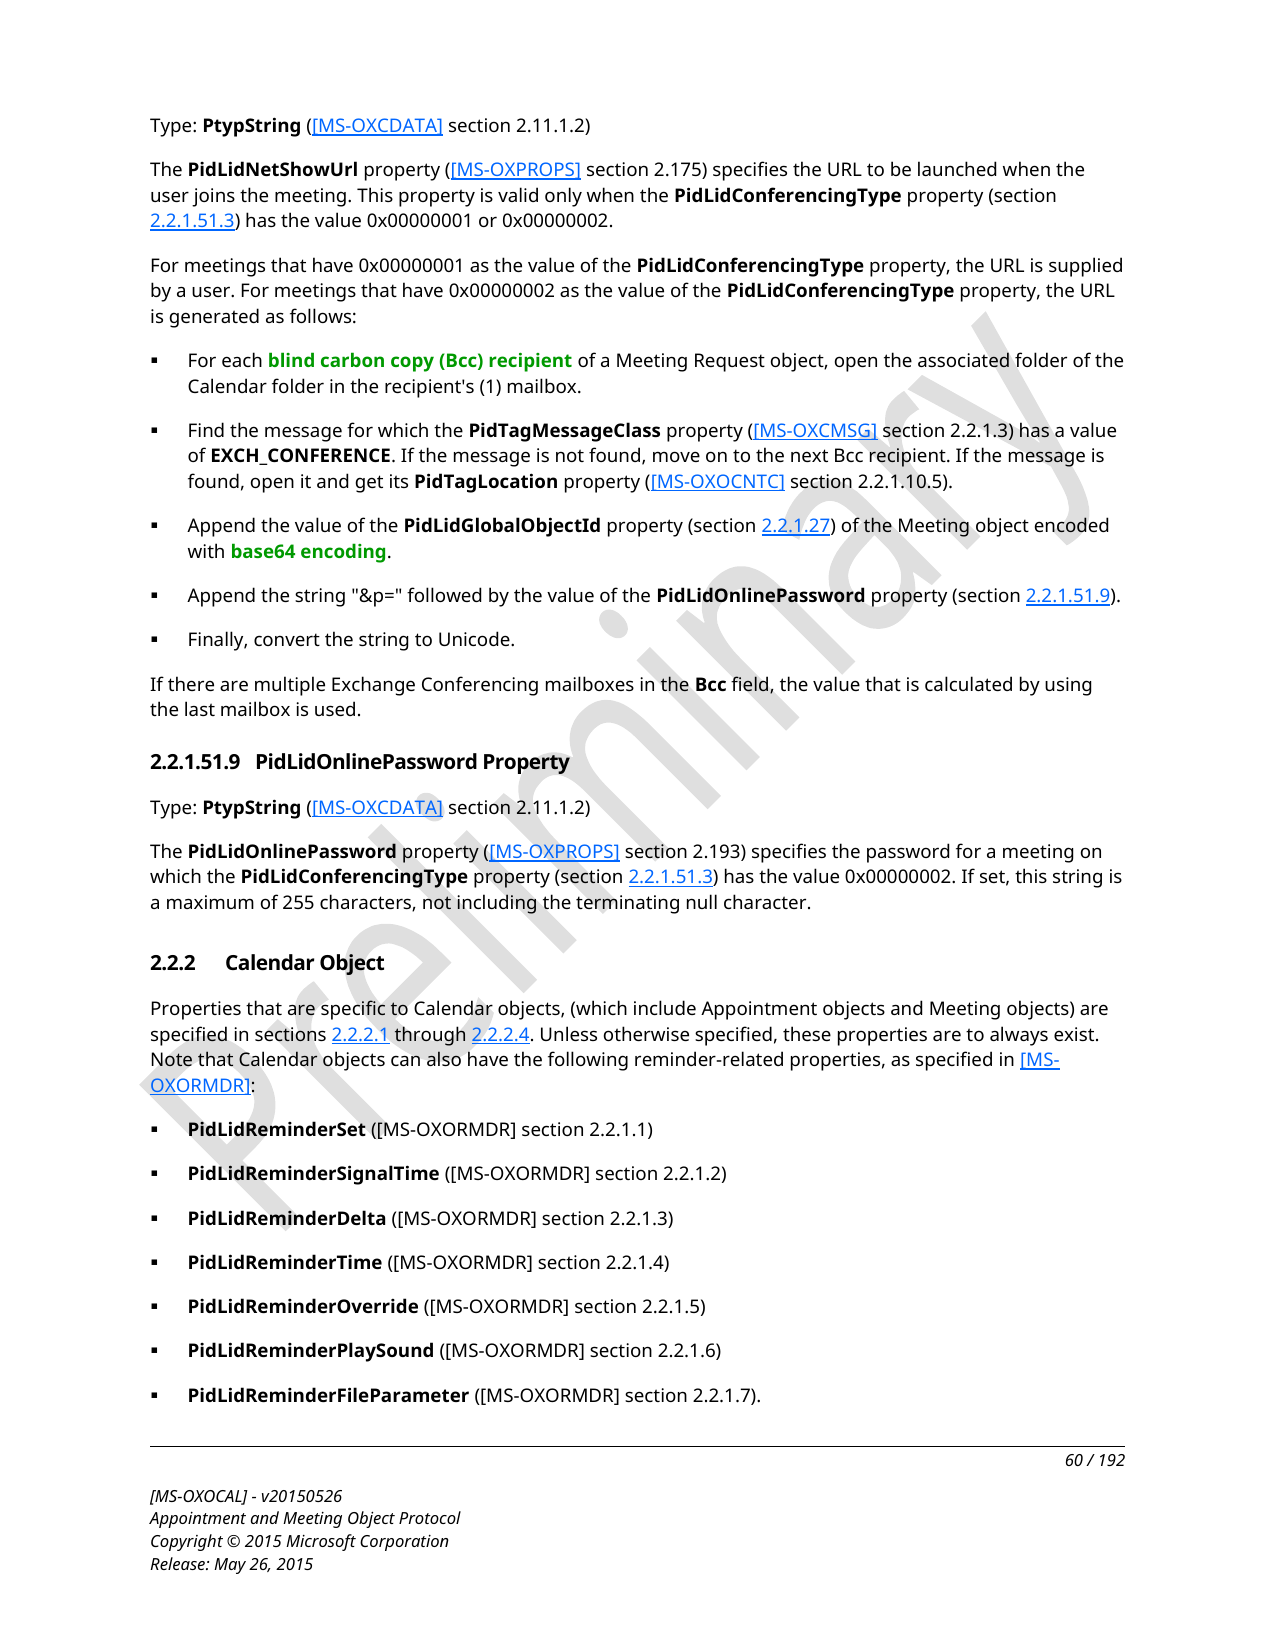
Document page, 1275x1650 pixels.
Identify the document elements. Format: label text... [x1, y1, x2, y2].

list Finally, convert the string to Unicode. [150, 627, 1125, 652]
list PidLidReminderSignalTime ([MS-OXORMDR] section 2.2.1.2) [150, 1161, 1125, 1186]
list PidLidReminderDelta ([MS-OXORMDR] section 2.2.1.3) [150, 1205, 1125, 1230]
list Append the string "&p=" followed by the value of the PidLidOnlinePassword property (section 2.2.1.51.9). [150, 582, 1125, 608]
list PidLidReminderOverride ([MS-OXORMDR] section 2.2.1.5) [150, 1293, 1125, 1319]
list For each blind carbon copy (Bcc) recipient of a Meeting Request object, open the associated folder of the Calendar folder in the recipient's (1) mailbox. [150, 347, 1125, 398]
text For meetings that have 0x00000001 as the value of the PidLidConferencingType property, the URL is supplied by a user. For meetings that have 0x00000002 as the value of the PidLidConferencingType property, the URL is generated as follows: [150, 252, 1125, 329]
text Properties that are specific to Calendar objects, (which include Appointment objects and Meeting objects) are specified in sections 2.2.2.1 through 2.2.2.4. Unless otherwise specified, these properties are to always exist. Note that Calendar objects can also have the following reminder-related properties, as specified in [MS-OXORMDR]: [150, 995, 1125, 1097]
text If there are multiple Exchange Conferencing mailboxes in the Bcc field, the value that is calculated by using the last mailbox is used. [150, 671, 1125, 722]
list PidLidReminderSet ([MS-OXORMDR] section 2.2.1.1) [150, 1116, 1125, 1142]
text The PidLidOnlinePassword property ([MS-OXPROPS] section 2.193) specifies the password for a meeting on which the PidLidConferencingType property (section 2.2.1.51.3) has the value 0x00000002. If set, this string is a maximum of 255 characters, not including the terminating null character. [150, 838, 1125, 915]
list PidLidReminderPlaySound ([MS-OXORMDR] section 2.2.1.6) [150, 1338, 1125, 1363]
text Type: PtypString ([MS-OXCDATA] section 2.11.1.2) [150, 112, 1125, 138]
text The PidLidNetShowUrl property ([MS-OXPROPS] section 2.175) specifies the URL to be launched when the user joins the meeting. This property is valid only when the PidLidConferencingType property (section 2.2.1.51.3) has the value 0x00000001 or 0x00000002. [150, 157, 1125, 233]
list Find the message for which the PidTagMessageClass property ([MS-OXCMSG] section 2.2.1.3) has a value of EXCH_CONFERENCE. If the message is not found, move on to the next Bcc recipient. If the message is found, open it and get its PidTagLocation property ([MS-OXOCNTC] section 2.2.1.10.5). [150, 417, 1125, 494]
subtitle PidLidOnlinePassword Property [150, 747, 1125, 775]
subtitle Calendar Object [150, 948, 1125, 977]
list Append the value of the PidLidGlobalObjectId property (section 2.2.1.27) of the Meeting object encoded with base64 encoding. [150, 512, 1125, 563]
list PidLidReminderTime ([MS-OXORMDR] section 2.2.1.4) [150, 1249, 1125, 1274]
text Type: PtypString ([MS-OXCDATA] section 2.11.1.2) [150, 794, 1125, 819]
list PidLidReminderFileParameter ([MS-OXORMDR] section 2.2.1.7). [150, 1382, 1125, 1407]
